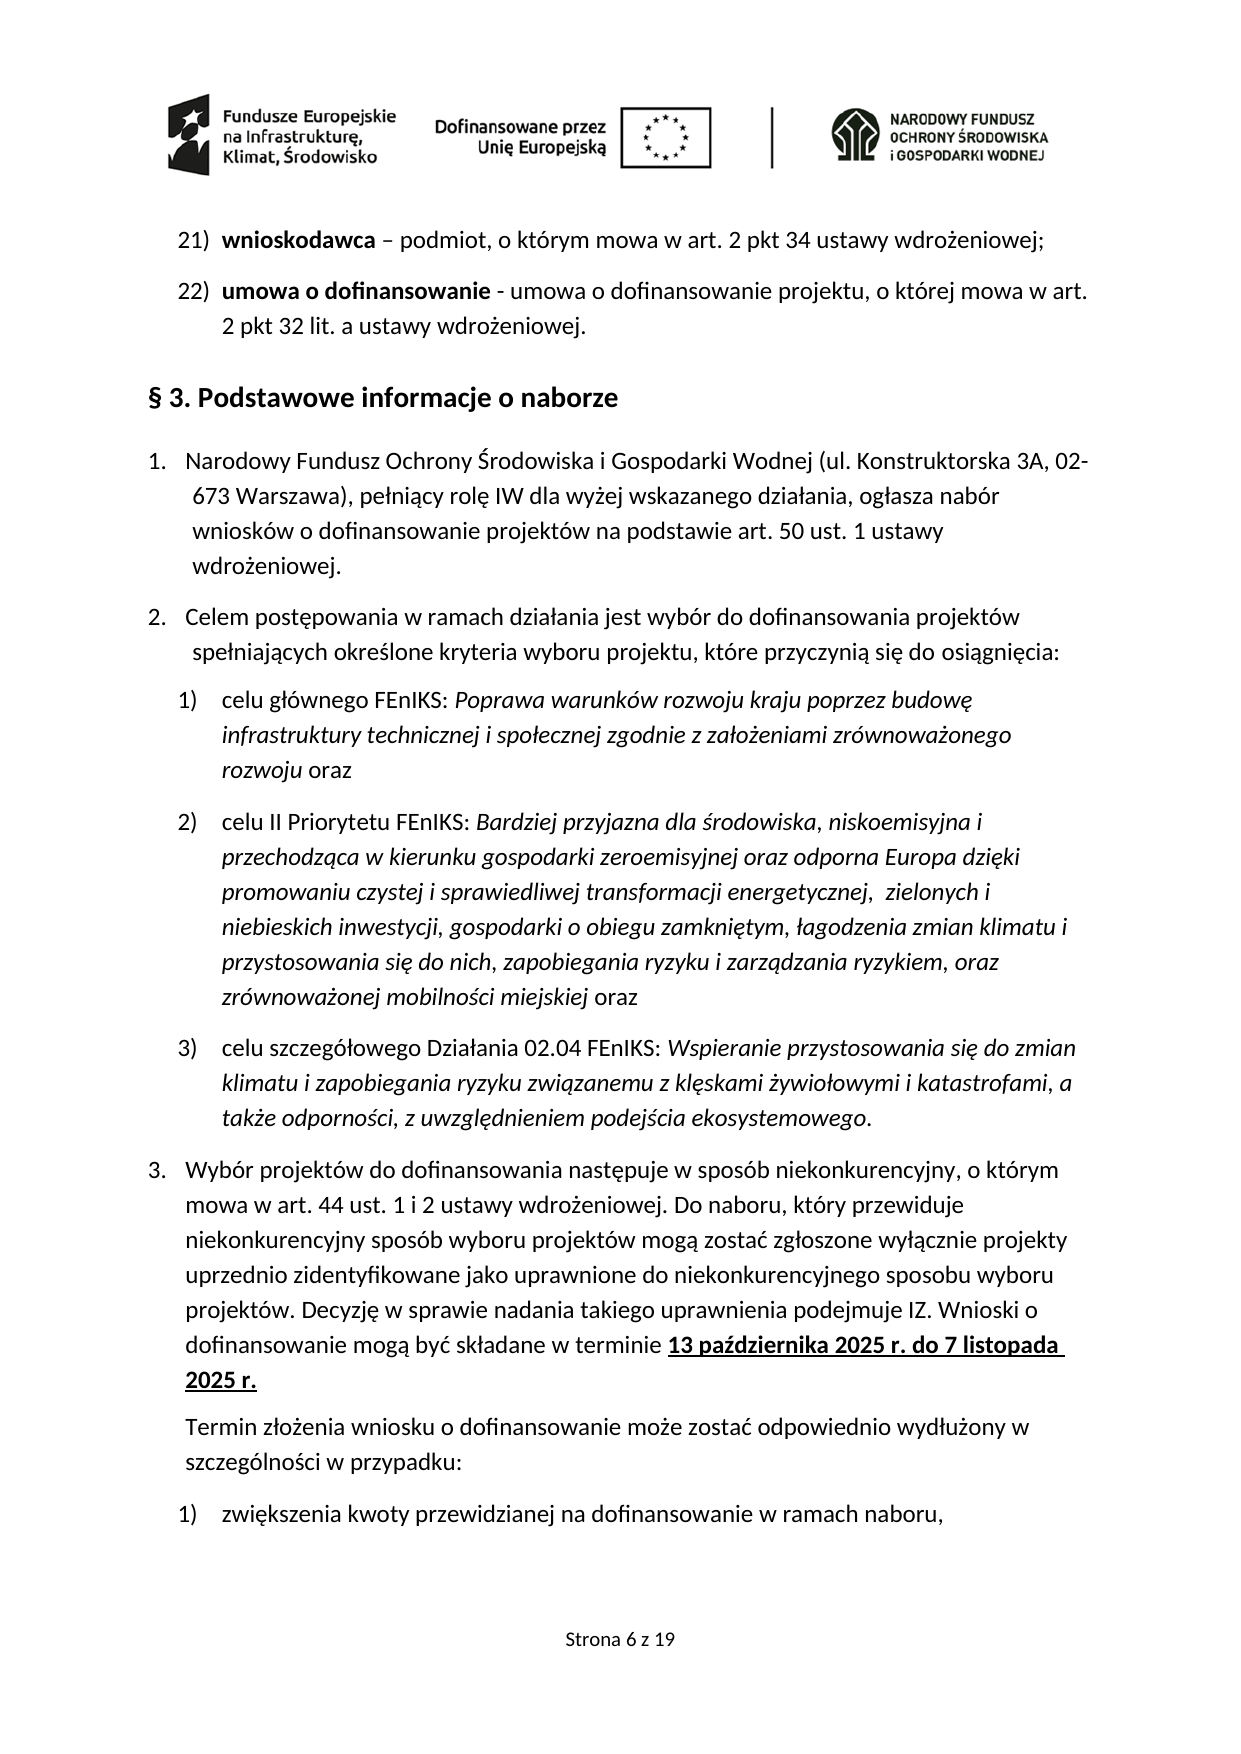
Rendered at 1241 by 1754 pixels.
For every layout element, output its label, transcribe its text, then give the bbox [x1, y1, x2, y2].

list Celem postępowania w ramach działania jest wybór do dofinansowania projektów spełniających określone kryteria wyboru projektu, które przyczynią się do osiągnięcia: [148, 601, 1092, 667]
list zwiększenia kwoty przewidzianej na dofinansowanie w ramach naboru, [177, 1498, 1092, 1529]
list umowa o dofinansowanie - umowa o dofinansowanie projektu, o której mowa w art. 2 pkt 32 lit. a ustawy wdrożeniowej. [177, 276, 1092, 341]
list celu głównego FEnIKS: Poprawa warunków rozwoju kraju poprzez budowę infrastruktury technicznej i społecznej zgodnie z założeniami zrównoważonego rozwoju oraz [177, 684, 1092, 784]
subtitle § 3. Podstawowe informacje o naborze [148, 379, 1092, 414]
list Wybór projektów do dofinansowania następuje w sposób niekonkurencyjny, o którym mowa w art. 44 ust. 1 i 2 ustawy wdrożeniowej. Do naboru, który przewiduje niekonkurencyjny sposób wyboru projektów mogą zostać zgłoszone wyłącznie projekty uprzednio zidentyfikowane jako uprawnione do niekonkurencyjnego sposobu wyboru projektów. Decyzję w sprawie nadania takiego uprawnienia podejmuje IZ. Wnioski o dofinansowanie mogą być składane w terminie 13 października 2025 r. do 7 listopada 2025 r. [148, 1154, 1092, 1394]
list celu II Priorytetu FEnIKS: Bardziej przyjazna dla środowiska, niskoemisyjna i przechodząca w kierunku gospodarki zeroemisyjnej oraz odporna Europa dzięki promowaniu czystej i sprawiedliwej transformacji energetycznej, zielonych i niebieskich inwestycji, gospodarki o obiegu zamkniętym, łagodzenia zmian klimatu i przystosowania się do nich, zapobiegania ryzyku i zarządzania ryzykiem, oraz zrównoważonej mobilności miejskiej oraz [177, 806, 1092, 1011]
list wnioskodawca – podmiot, o którym mowa w art. 2 pkt 34 ustawy wdrożeniowej; [177, 224, 1092, 254]
list celu szczegółowego Działania 02.04 FEnIKS: Wspieranie przystosowania się do zmian klimatu i zapobiegania ryzyku związanemu z klęskami żywiołowymi i katastrofami, a także odporności, z uwzględnieniem podejścia ekosystemowego. [177, 1032, 1092, 1133]
list Narodowy Fundusz Ochrony Środowiska i Gospodarki Wodnej (ul. Konstruktorska 3A, 02-673 Warszawa), pełniący rolę IW dla wyżej wskazanego działania, ogłasza nabór wniosków o dofinansowanie projektów na podstawie art. 50 ust. 1 ustawy wdrożeniowej. [148, 445, 1092, 580]
picture [148, 73, 1092, 196]
text Termin złożenia wniosku o dofinansowanie może zostać odpowiednio wydłużony w szczególności w przypadku: [185, 1411, 1092, 1477]
